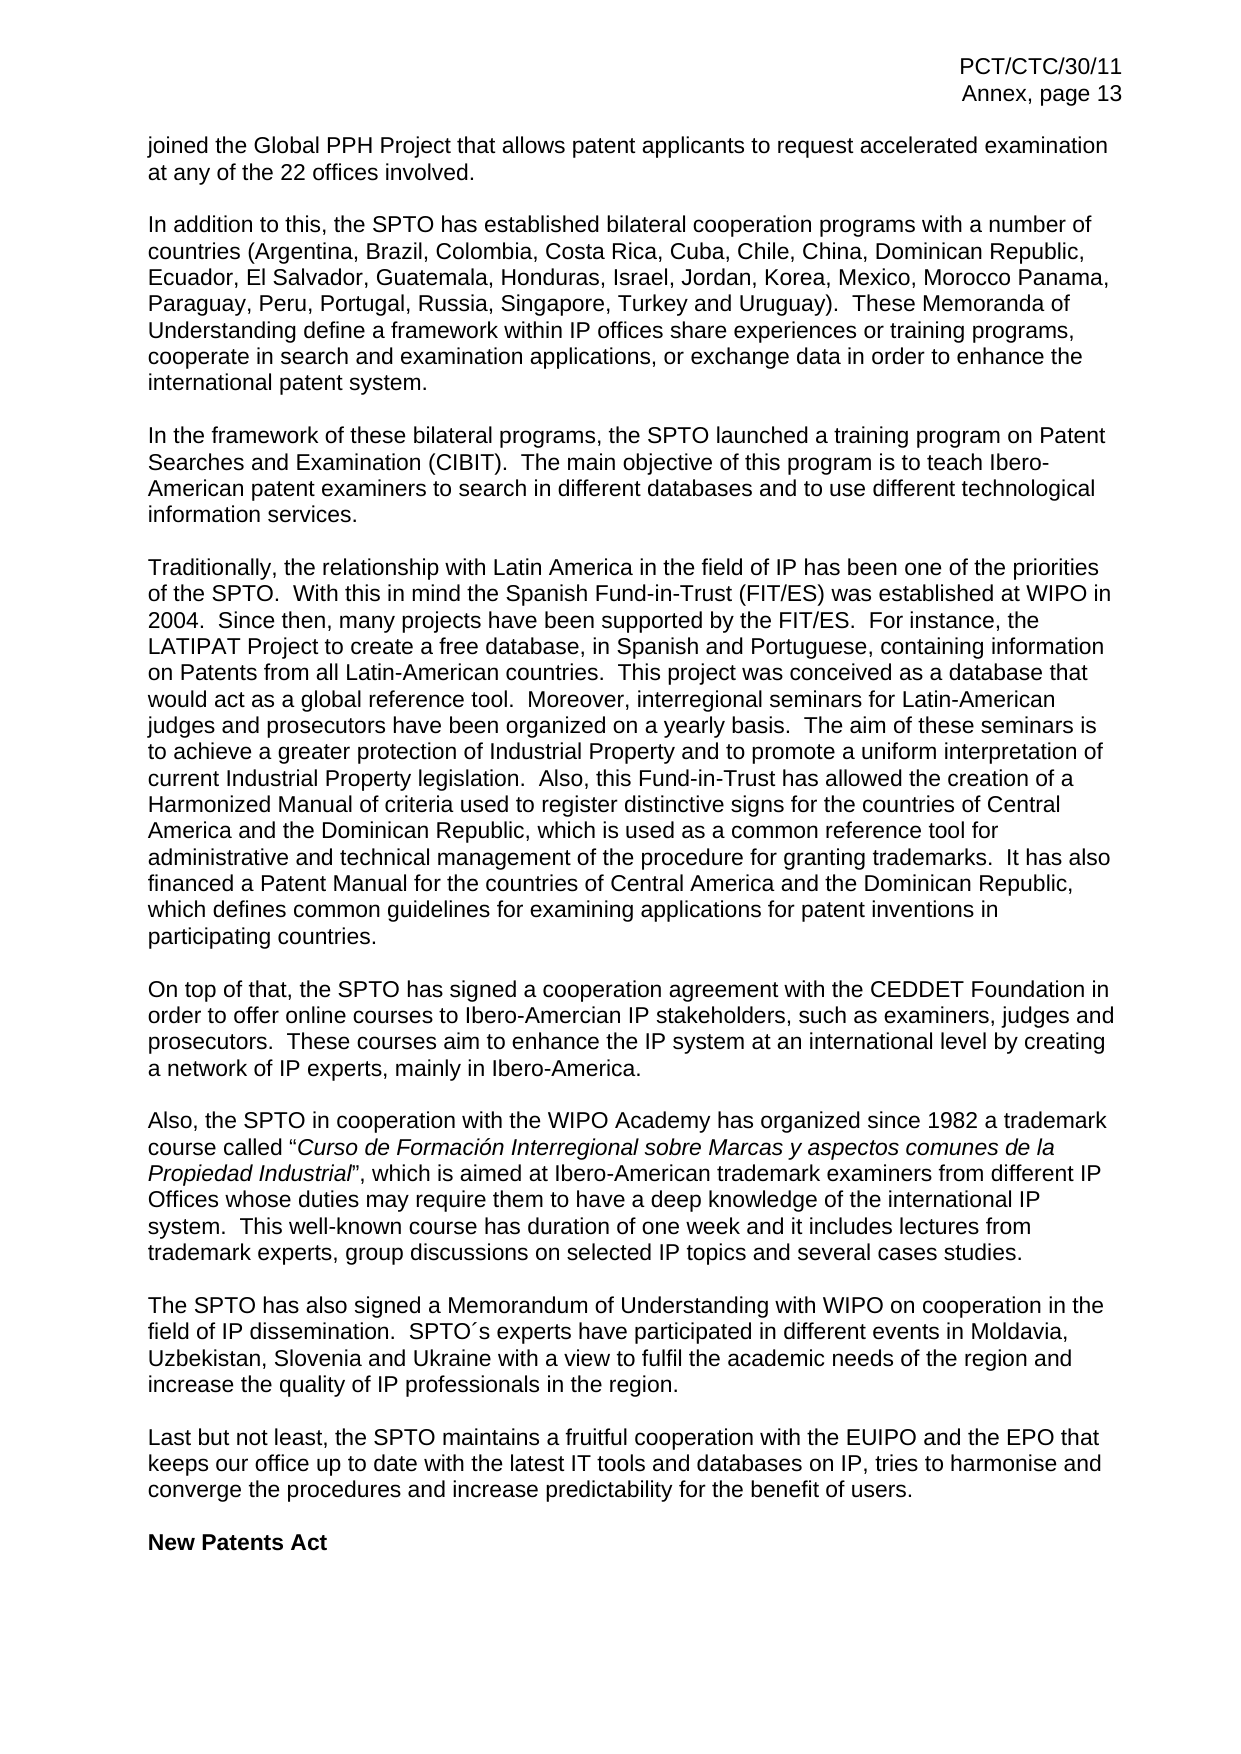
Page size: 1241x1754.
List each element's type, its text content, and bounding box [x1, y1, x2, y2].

text Last but not least, the SPTO maintains a fruitful cooperation with the EUIPO and the EPO that keeps our office up to date with the latest IT tools and databases on IP, tries to harmonise and converge the procedures and increase predictability for the benefit of users. [148, 1423, 1122, 1503]
text On top of that, the SPTO has signed a cooperation agreement with the CEDDET Foundation in order to offer online courses to Ibero-Amercian IP stakeholders, such as examiners, judges and prosecutors. These courses aim to enhance the IP system at an international level by creating a network of IP experts, mainly in Ibero-America. [148, 976, 1122, 1081]
text Traditionally, the relationship with Latin America in the field of IP has been one of the priorities of the SPTO. With this in mind the Spanish Fund-in-Trust (FIT/ES) was established at WIPO in 2004. Since then, many projects have been supported by the FIT/ES. For instance, the LATIPAT Project to create a free database, in Spanish and Portuguese, containing information on Patents from all Latin-American countries. This project was conceived as a database that would act as a global reference tool. Moreover, interregional seminars for Latin-American judges and prosecutors have been organized on a yearly basis. The aim of these seminars is to achieve a greater protection of Industrial Property and to promote a uniform interpretation of current Industrial Property legislation. Also, this Fund-in-Trust has allowed the creation of a Harmonized Manual of criteria used to register distinctive signs for the countries of Central America and the Dominican Republic, which is used as a common reference tool for administrative and technical management of the procedure for granting trademarks. It has also financed a Patent Manual for the countries of Central America and the Dominican Republic, which defines common guidelines for examining applications for patent inventions in participating countries. [148, 554, 1122, 949]
text In the framework of these bilateral programs, the SPTO launched a training program on Patent Searches and Examination (CIBIT). The main objective of this program is to teach Ibero-American patent examiners to search in different databases and to use different technological information services. [148, 422, 1122, 527]
text The SPTO has also signed a Memorandum of Understanding with WIPO on cooperation in the field of IP dissemination. SPTO´s experts have participated in different events in Moldavia, Uzbekistan, Slovenia and Ukraine with a view to fulfil the academic needs of the region and increase the quality of IP professionals in the region. [148, 1292, 1122, 1397]
text Also, the SPTO in cooperation with the WIPO Academy has organized since 1982 a trademark course called “Curso de Formación Interregional sobre Marcas y aspectos comunes de la Propiedad Industrial”, which is aimed at Ibero-American trademark examiners from different IP Offices whose duties may require them to have a deep knowledge of the international IP system. This well-known course has duration of one week and it includes lectures from trademark experts, group discussions on selected IP topics and several cases studies. [148, 1107, 1122, 1265]
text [148, 132, 1122, 185]
text In addition to this, the SPTO has established bilateral cooperation programs with a number of countries (Argentina, Brazil, Colombia, Costa Rica, Cuba, Chile, China, Dominican Republic, Ecuador, El Salvador, Guatemala, Honduras, Israel, Jordan, Korea, Mexico, Morocco Panama, Paraguay, Peru, Portugal, Russia, Singapore, Turkey and Uruguay). These Memoranda of Understanding define a framework within IP offices share experiences or training programs, cooperate in search and examination applications, or exchange data in order to enhance the international patent system. [148, 211, 1122, 396]
text New Patents Act [148, 1529, 1122, 1555]
